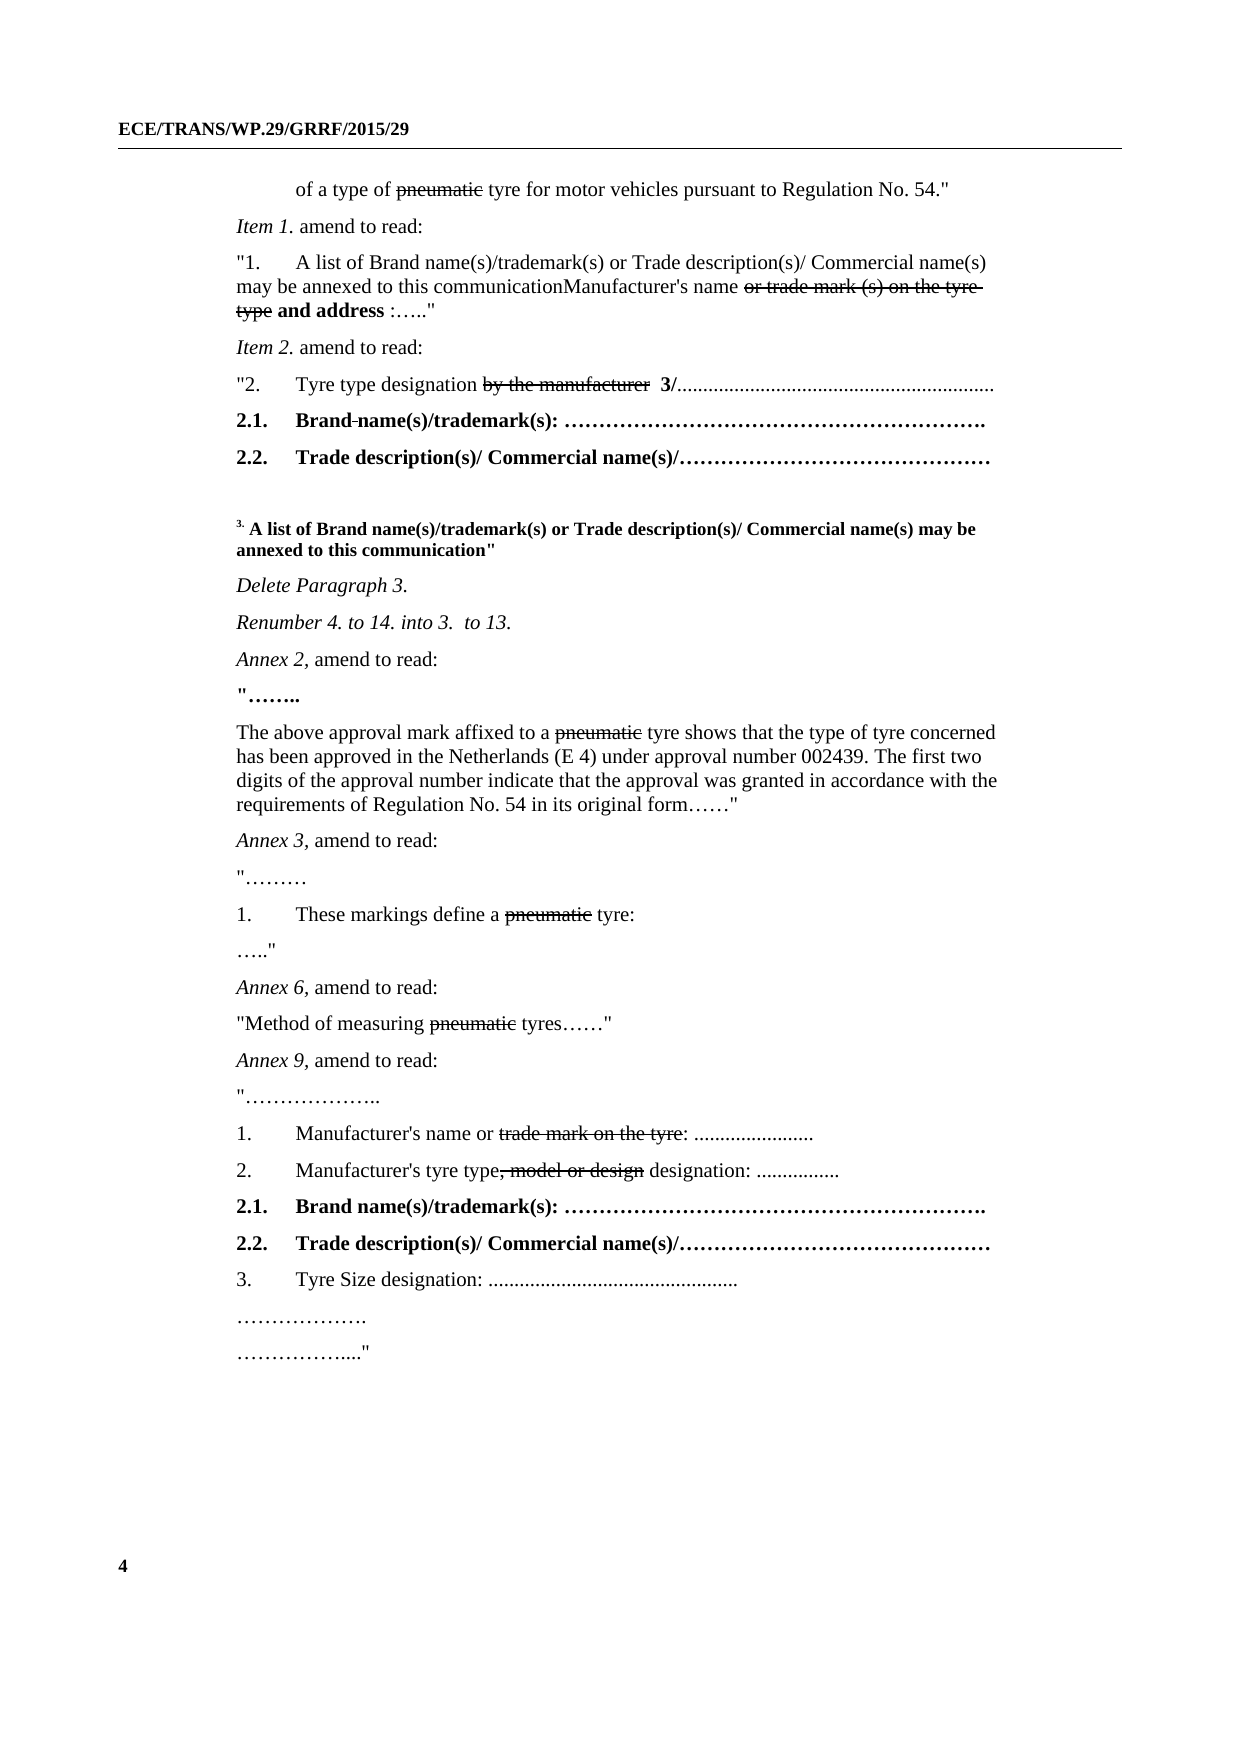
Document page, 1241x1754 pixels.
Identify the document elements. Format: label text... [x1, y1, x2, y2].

text Item 1. amend to read: [236, 214, 1004, 238]
text 2.1. Brand name(s)/trademark(s): ……………………………………………………. [236, 1194, 1004, 1218]
text Annex 6, amend to read: [236, 975, 1004, 999]
text ………………. [236, 1304, 1004, 1328]
text "1. A list of Brand name(s)/trademark(s) or Trade description(s)/ Commercial name(s) may be annexed to this communicationManufacturer's name or trade mark (s) on the tyre type and address :….." [236, 250, 1004, 322]
text 2.1. Brand name(s)/trademark(s): ……………………………………………………. [236, 408, 1004, 432]
text "……………….. [236, 1084, 1004, 1108]
text "Method of measuring pneumatic tyres……" [236, 1011, 1004, 1035]
text Renumber 4. to 14. into 3. to 13. [236, 610, 1004, 634]
text Delete Paragraph 3. [236, 573, 1004, 597]
text of a type of pneumatic tyre for motor vehicles pursuant to Regulation No. 54." [236, 177, 1004, 201]
text "……… [236, 865, 1004, 889]
text Annex 9, amend to read: [236, 1048, 1004, 1072]
text 2.2. Trade description(s)/ Commercial name(s)/……………………………………… [236, 445, 1004, 469]
list These markings define a pneumatic tyre: [236, 902, 1004, 926]
text ….." [236, 938, 1004, 962]
text Item 2. amend to read: [236, 335, 1004, 359]
text Annex 2, amend to read: [236, 647, 1004, 671]
text "2. Tyre type designation by the manufacturer 3/............................................................. [236, 372, 1004, 396]
text ……………...." [236, 1340, 1004, 1364]
text 2. Manufacturer's tyre type, model or design designation: ................ [236, 1157, 1004, 1182]
text 3. Tyre Size designation: ................................................ [236, 1267, 1004, 1291]
text 2.2. Trade description(s)/ Commercial name(s)/……………………………………… [236, 1231, 1004, 1255]
text The above approval mark affixed to a pneumatic tyre shows that the type of tyre concerned has been approved in the Netherlands (E 4) under approval number 002439. The first two digits of the approval number indicate that the approval was granted in accordance with the requirements of Regulation No. 54 in its original form……" [236, 720, 1004, 816]
text "…….. [236, 683, 1004, 707]
text 1. Manufacturer's name or trade mark on the tyre: ....................... [236, 1121, 1004, 1145]
text Annex 3, amend to read: [236, 828, 1004, 852]
text 3. A list of Brand name(s)/trademark(s) or Trade description(s)/ Commercial name(s) may be annexed to this communication" [236, 518, 1004, 561]
